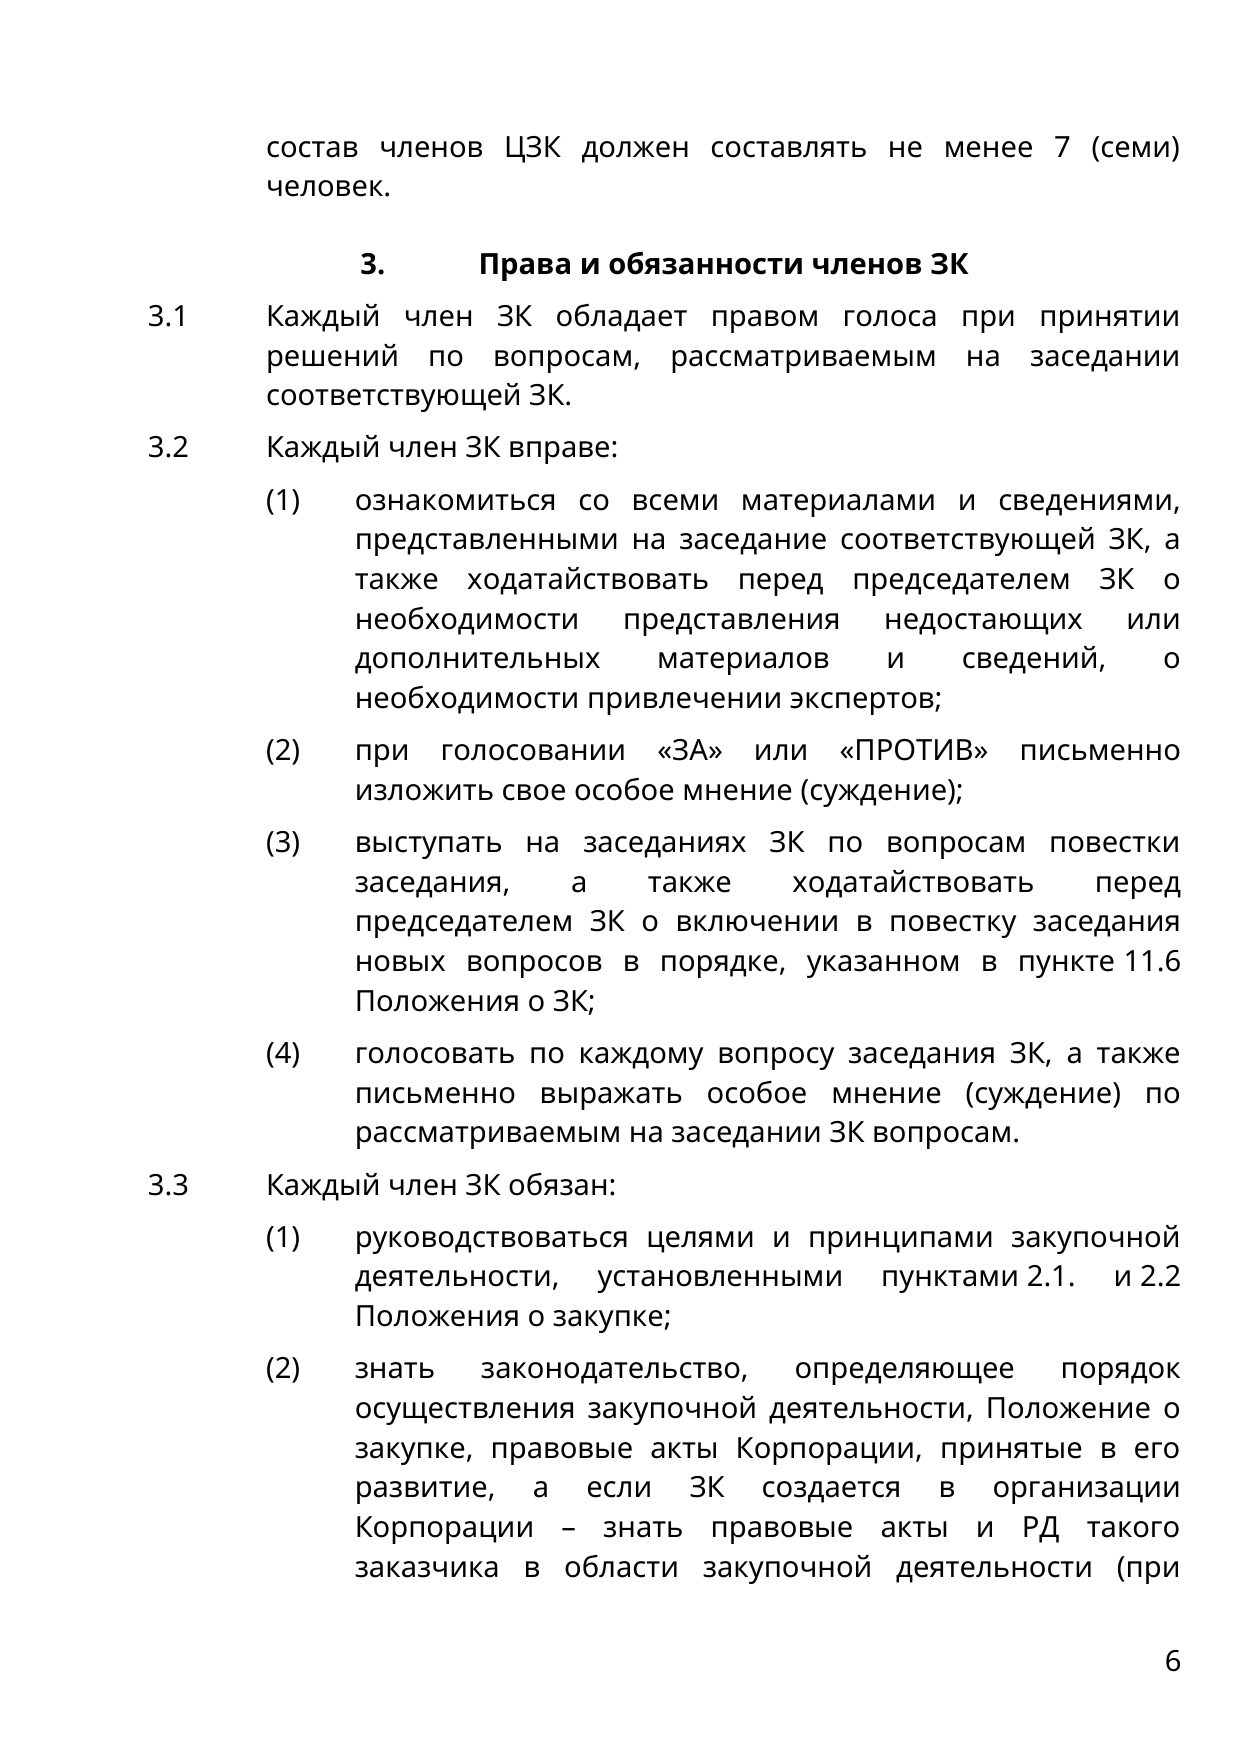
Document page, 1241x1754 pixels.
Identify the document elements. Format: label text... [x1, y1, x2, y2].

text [148, 126, 1181, 205]
list Права и обязанности членов ЗК [148, 243, 1181, 283]
text выступать на заседаниях ЗК по вопросам повестки заседания, а также ходатайствовать перед председателем ЗК о включении в повестку заседания новых вопросов в порядке, указанном в пункте 11.6 Положения о ЗК; [266, 821, 1181, 1020]
text Каждый член ЗК вправе: [148, 427, 1181, 466]
text при голосовании «ЗА» или «ПРОТИВ» письменно изложить свое особое мнение (суждение); [266, 729, 1181, 809]
text Каждый член ЗК обладает правом голоса при принятии решений по вопросам, рассматриваемым на заседании соответствующей ЗК. [148, 295, 1181, 414]
text руководствоваться целями и принципами закупочной деятельности, установленными пунктами 2.1. и 2.2 Положения о закупке; [266, 1216, 1181, 1335]
text Каждый член ЗК обязан: [148, 1164, 1181, 1203]
text голосовать по каждому вопросу заседания ЗК, а также письменно выражать особое мнение (суждение) по рассматриваемым на заседании ЗК вопросам. [266, 1032, 1181, 1151]
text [266, 1348, 1181, 1586]
text ознакомиться со всеми материалами и сведениями, представленными на заседание соответствующей ЗК, а также ходатайствовать перед председателем ЗК о необходимости представления недостающих или дополнительных материалов и сведений, о необходимости привлечении экспертов; [266, 479, 1181, 717]
